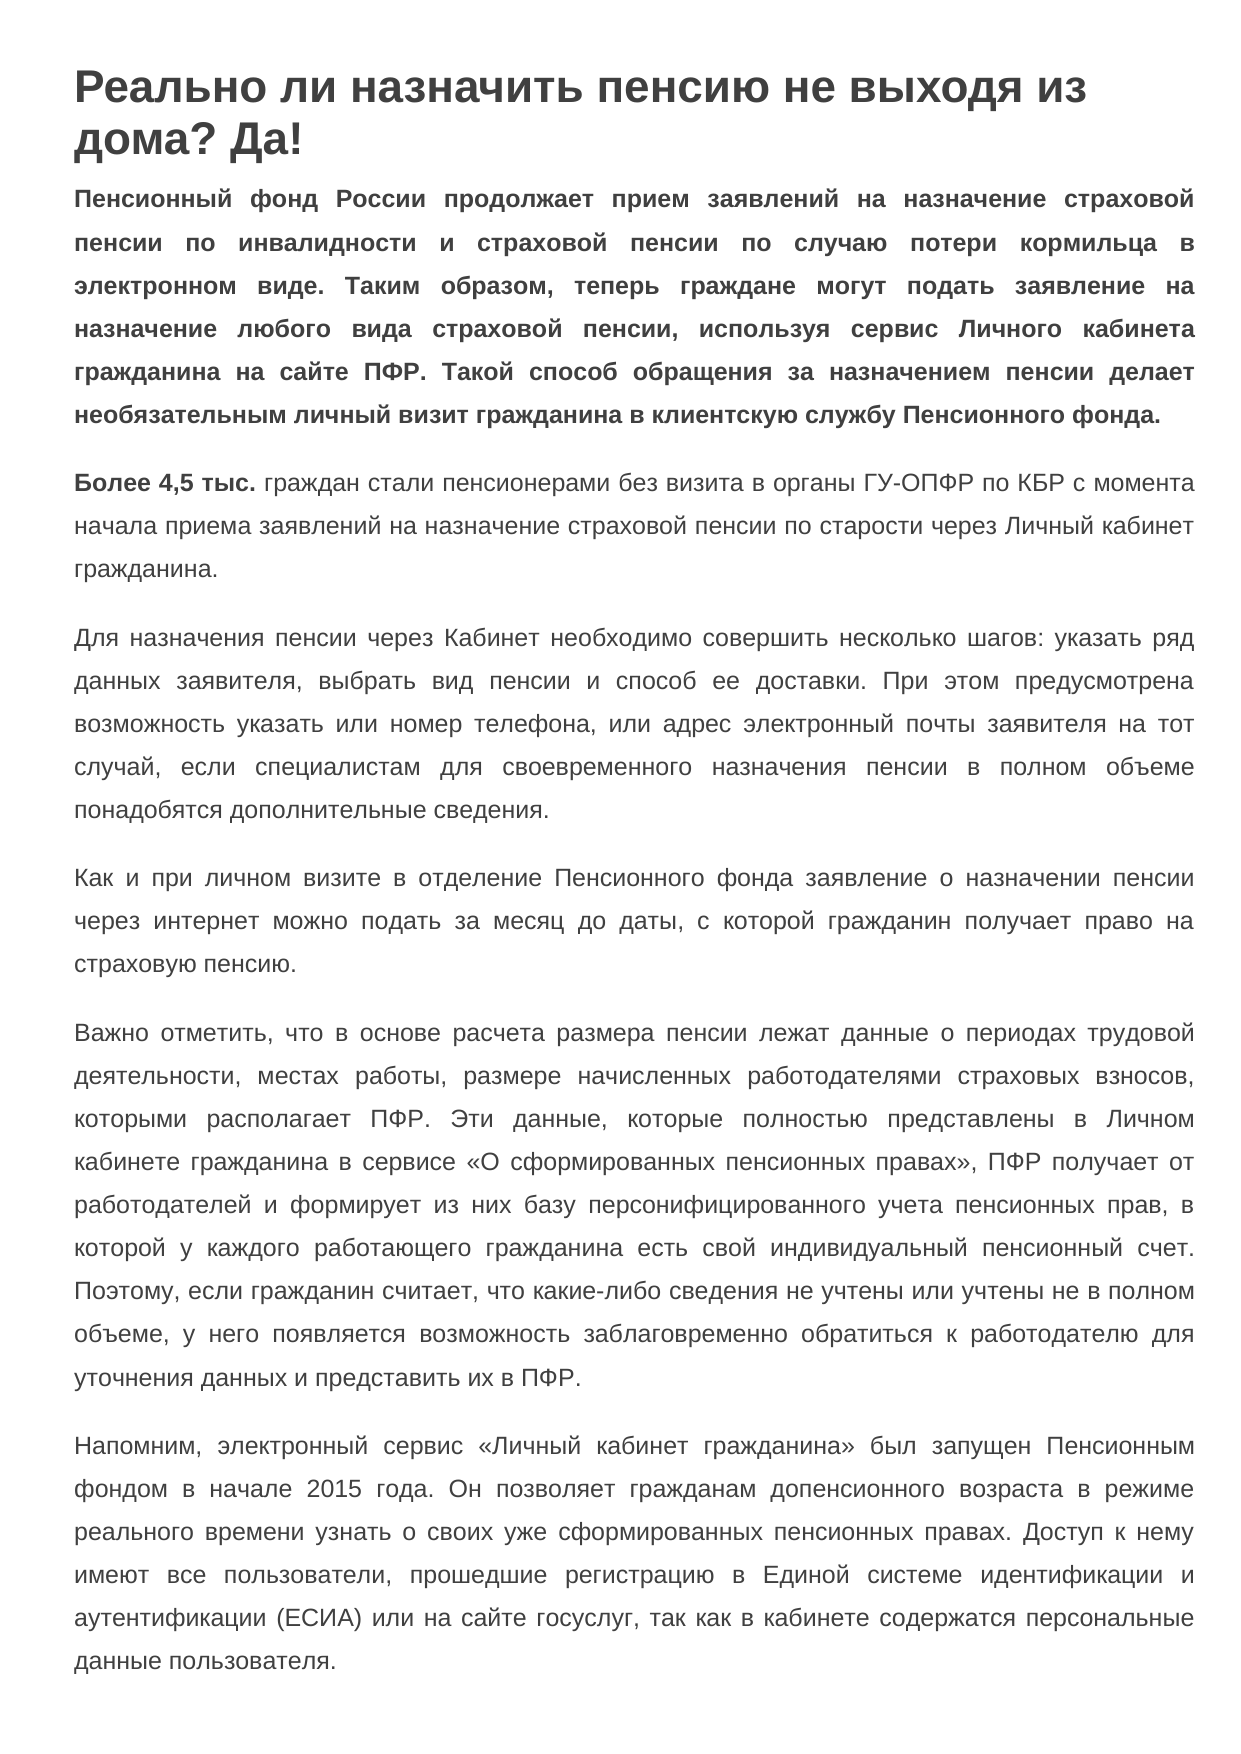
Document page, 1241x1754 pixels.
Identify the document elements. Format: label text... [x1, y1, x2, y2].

text Как и при личном визите в отделение Пенсионного фонда заявление о назначении пенсии через интернет можно подать за месяц до даты, с которой гражданин получает право на страховую пенсию. [74, 863, 1196, 978]
text Напомним, электронный сервис «Личный кабинет гражданина» был запущен Пенсионным фондом в начале 2015 года. Он позволяет гражданам допенсионного возраста в режиме реального времени узнать о своих уже сформированных пенсионных правах. Доступ к нему имеют все пользователи, прошедшие регистрацию в Единой системе идентификации и аутентификации (ЕСИА) или на сайте госуслуг, так как в кабинете содержатся персональные данные пользователя. [74, 1431, 1196, 1675]
text Реально ли назначить пенсию не выходя из дома? Да! [74, 59, 1196, 164]
text Пенсионный фонд России продолжает прием заявлений на назначение страховой пенсии по инвалидности и страховой пенсии по случаю потери кормильца в электронном виде. Таким образом, теперь граждане могут подать заявление на назначение любого вида страховой пенсии, используя сервис Личного кабинета гражданина на сайте ПФР. Такой способ обращения за назначением пенсии делает необязательным личный визит гражданина в клиентскую службу Пенсионного фонда. [74, 184, 1196, 429]
text Для назначения пенсии через Кабинет необходимо совершить несколько шагов: указать ряд данных заявителя, выбрать вид пенсии и способ ее доставки. При этом предусмотрена возможность указать или номер телефона, или адрес электронный почты заявителя на тот случай, если специалистам для своевременного назначения пенсии в полном объеме понадобятся дополнительные сведения. [74, 623, 1196, 824]
text Важно отметить, что в основе расчета размера пенсии лежат данные о периодах трудовой деятельности, местах работы, размере начисленных работодателями страховых взносов, которыми располагает ПФР. Эти данные, которые полностью представлены в Личном кабинете гражданина в сервисе «О сформированных пенсионных правах», ПФР получает от работодателей и формирует из них базу персонифицированного учета пенсионных прав, в которой у каждого работающего гражданина есть свой индивидуальный пенсионный счет. Поэтому, если гражданин считает, что какие-либо сведения не учтены или учтены не в полном объеме, у него появляется возможность заблаговременно обратиться к работодателю для уточнения данных и представить их в ПФР. [74, 1018, 1196, 1391]
text Более 4,5 тыс. граждан стали пенсионерами без визита в органы ГУ-ОПФР по КБР с момента начала приема заявлений на назначение страховой пенсии по старости через Личный кабинет гражданина. [74, 468, 1196, 583]
